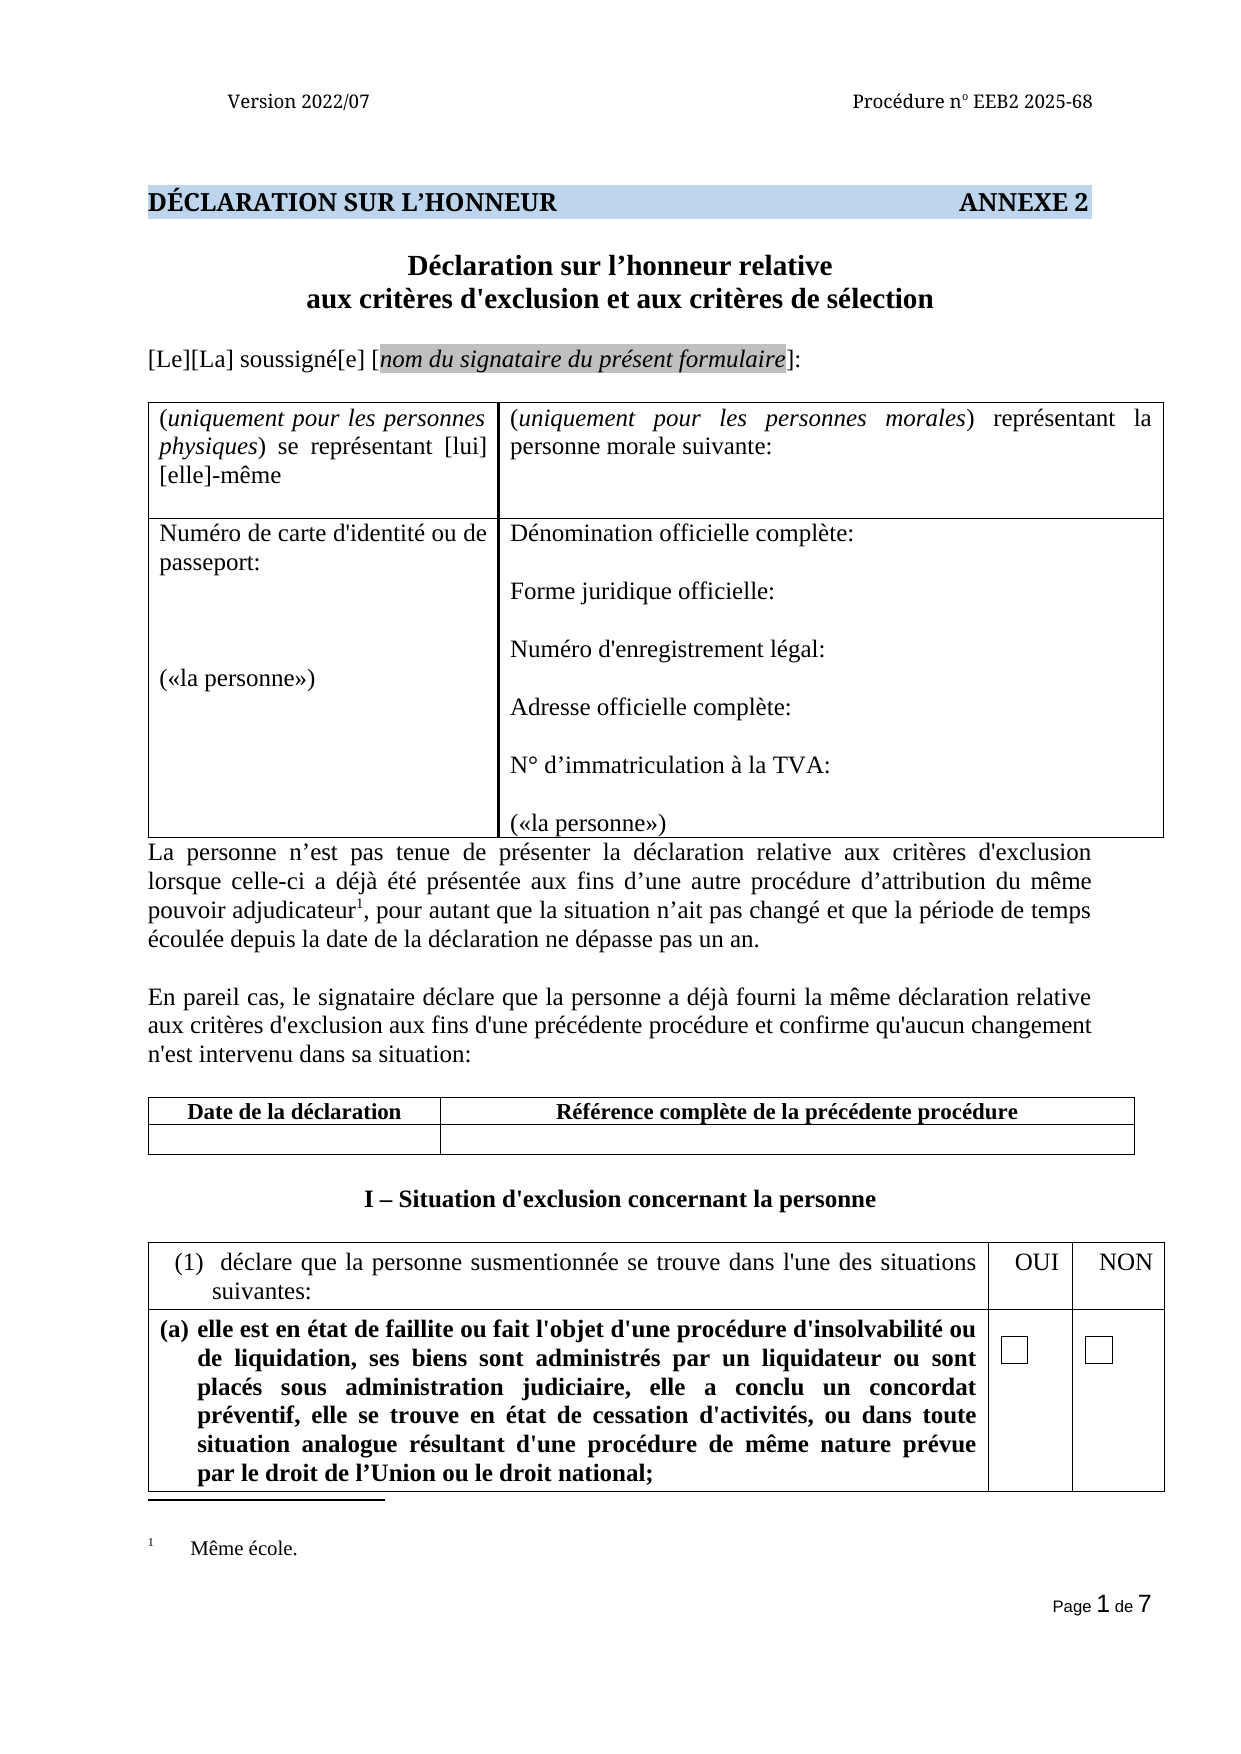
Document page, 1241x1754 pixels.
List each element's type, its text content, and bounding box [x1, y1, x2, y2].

table_cell elle est en état de faillite ou fait l'objet d'une procédure d'insolvabilité ou de liquidation, ses biens sont administrés par un liquidateur ou sont placés sous administration judiciaire, elle a conclu un concordat préventif, elle se trouve en état de cessation d'activités, ou dans toute situation analogue résultant d'une procédure de même nature prévue par le droit de l’Union ou le droit national; [149, 1310, 988, 1491]
table_cell Numéro de carte d'identité ou de passeport: («la personne») [149, 519, 497, 837]
table_header (uniquement pour les personnes physiques) se représentant [lui][elle]-même [149, 403, 497, 518]
text En pareil cas, le signataire déclare que la personne a déjà fourni la même déclaration relative aux critères d'exclusion aux fins d'une précédente procédure et confirme qu'aucun changement n'est intervenu dans sa situation: [148, 982, 1092, 1068]
table_cell [989, 1310, 1072, 1491]
table_cell Dénomination officielle complète: Forme juridique officielle: Numéro d'enregistrement légal: Adresse officielle complète: N° d’immatriculation à la TVA: («la personne») [500, 519, 1163, 837]
text Déclaration sur l’honneur relative aux critères d'exclusion et aux critères de sélection [148, 248, 1092, 315]
table_header déclare que la personne susmentionnée se trouve dans l'une des situations suivantes: [149, 1243, 988, 1309]
table_header Référence complète de la précédente procédure [441, 1098, 1134, 1124]
text I – Situation d'exclusion concernant la personne [148, 1184, 1092, 1213]
text [Le][La] soussigné[e] [nom du signataire du présent formulaire]: [786, 344, 1092, 373]
text [Le][La] soussigné[e] [nom du signataire du présent formulaire]: [148, 344, 380, 373]
table_cell [1073, 1310, 1164, 1491]
subtitle DÉCLARATION SUR L’HONNEUR ANNEXE 2 [148, 185, 1092, 219]
table_cell [149, 1125, 440, 1154]
table_header (uniquement pour les personnes morales) représentant la personne morale suivante: [500, 403, 1163, 518]
text La personne n’est pas tenue de présenter la déclaration relative aux critères d'exclusion lorsque celle-ci a déjà été présentée aux fins d’une autre procédure d’attribution du même pouvoir adjudicateur, pour autant que la situation n’ait pas changé et que la période de temps écoulée depuis la date de la déclaration ne dépasse pas un an. [148, 838, 1092, 952]
table_header NON [1073, 1243, 1164, 1309]
table_header OUI [989, 1243, 1072, 1309]
table_header Date de la déclaration [149, 1098, 440, 1124]
table_cell [441, 1125, 1134, 1154]
